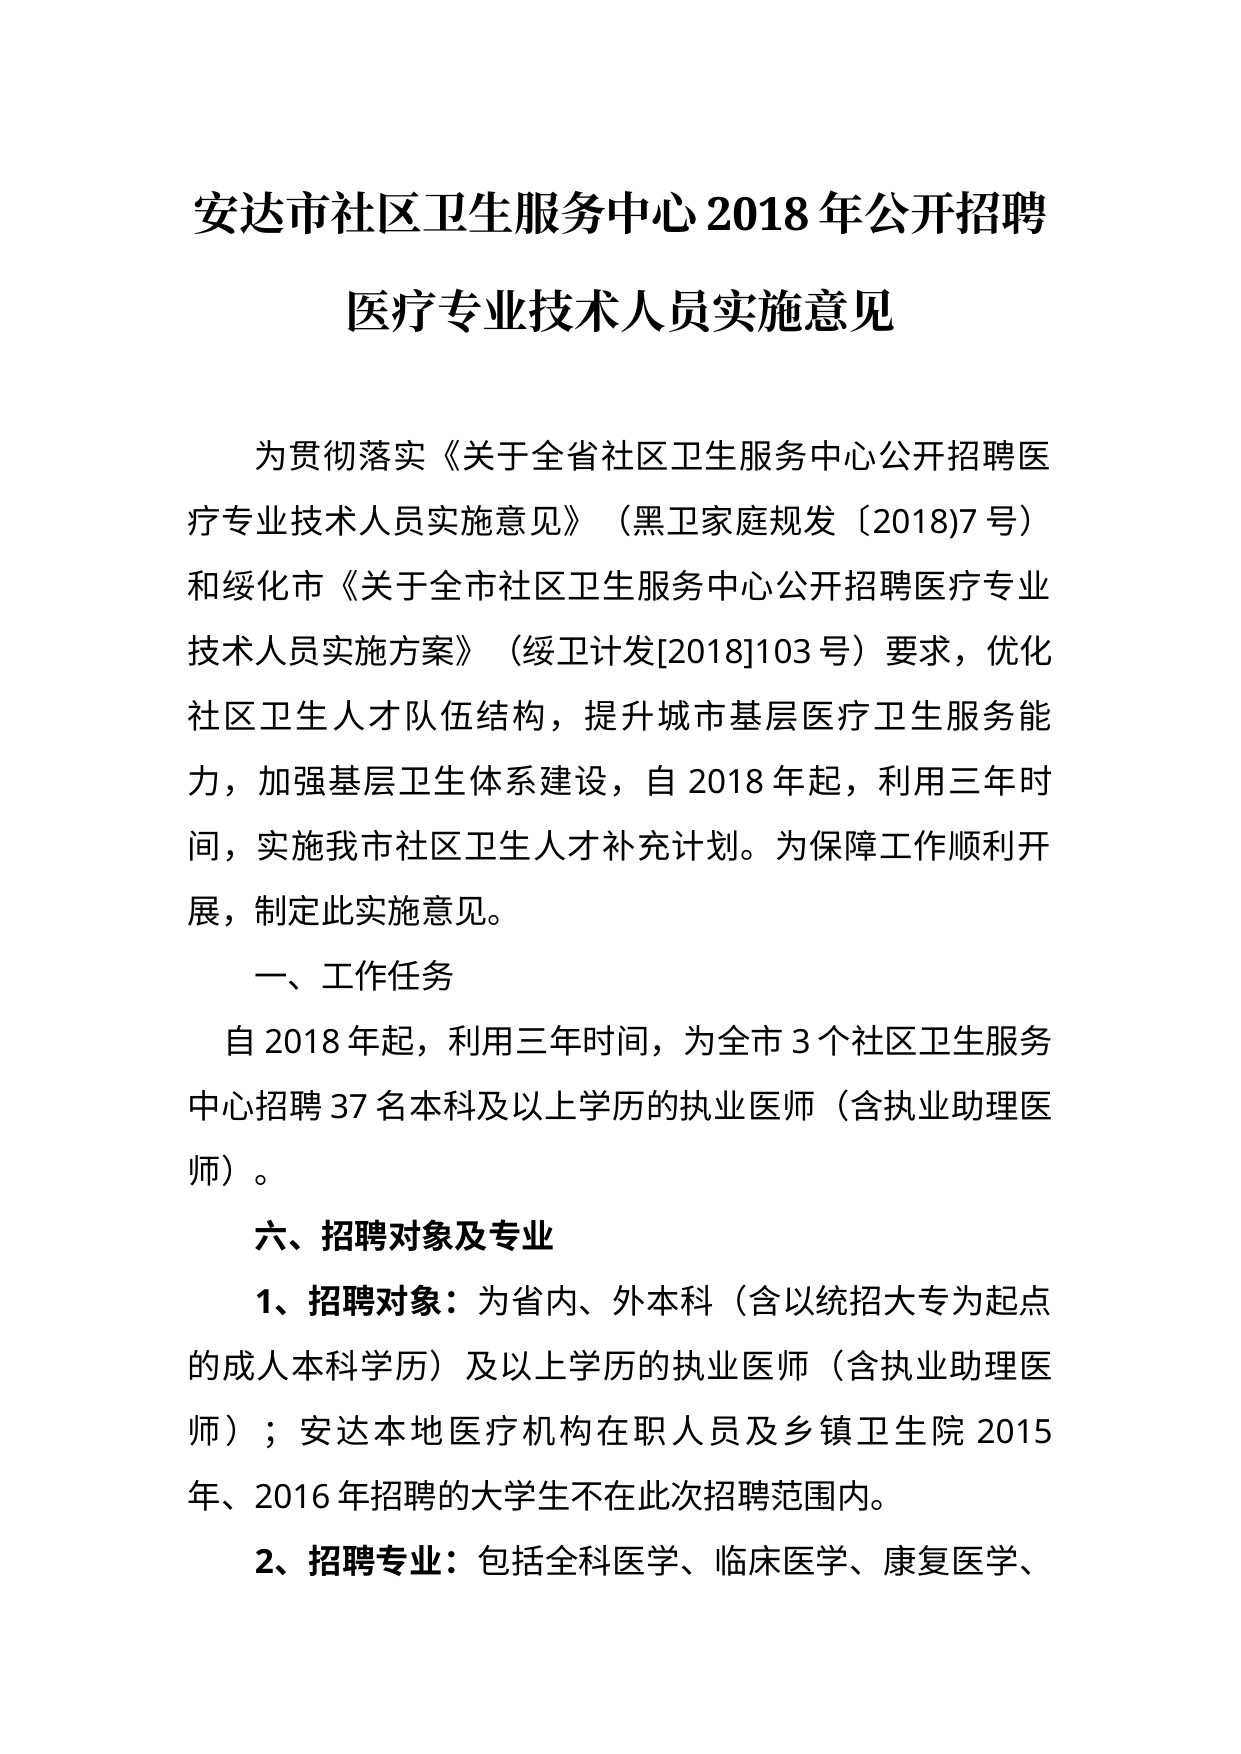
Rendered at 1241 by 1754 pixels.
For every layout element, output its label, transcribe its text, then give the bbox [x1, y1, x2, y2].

list 招聘对象及专业 [187, 1202, 1053, 1267]
list 1、招聘对象：为省内、外本科（含以统招大专为起点的成人本科学历）及以上学历的执业医师（含执业助理医师）；安达本地医疗机构在职人员及乡镇卫生院2015年、2016年招聘的大学生不在此次招聘范围内。 [187, 1267, 1053, 1527]
text 医疗专业技术人员实施意见 [187, 259, 1053, 357]
list 自2018年起，利用三年时间，为全市3个社区卫生服务中心招聘37名本科及以上学历的执业医师（含执业助理医师）。 [187, 1007, 1053, 1202]
text 为贯彻落实《关于全省社区卫生服务中心公开招聘医疗专业技术人员实施意见》（黑卫家庭规发〔2018)7号）和绥化市《关于全市社区卫生服务中心公开招聘医疗专业技术人员实施方案》（绥卫计发[2018]103号）要求，优化社区卫生人才队伍结构，提升城市基层医疗卫生服务能力，加强基层卫生体系建设，自2018年起，利用三年时间，实施我市社区卫生人才补充计划。为保障工作顺利开展，制定此实施意见。 [187, 422, 1053, 942]
text 安达市社区卫生服务中心2018年公开招聘 [187, 162, 1053, 259]
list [187, 1527, 1053, 1592]
list 工作任务 [187, 942, 1053, 1007]
